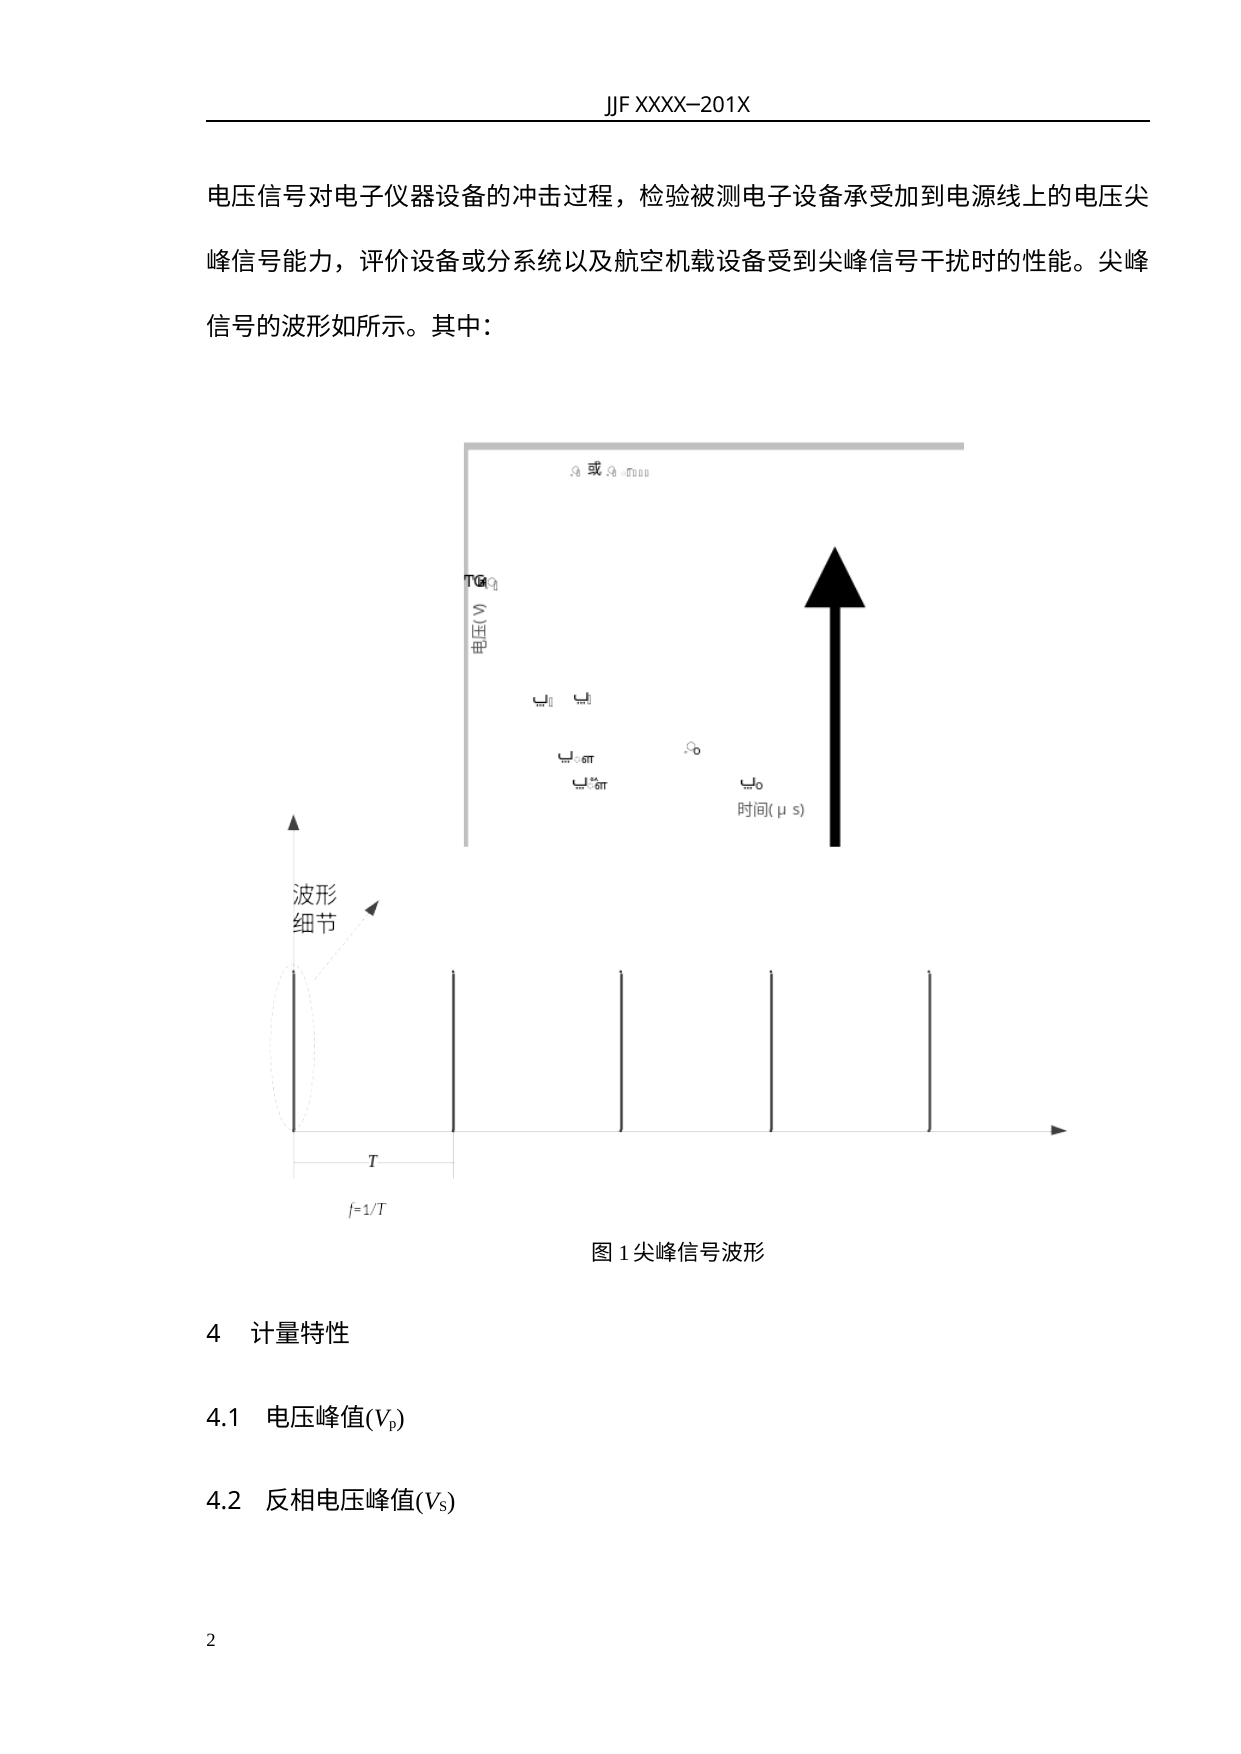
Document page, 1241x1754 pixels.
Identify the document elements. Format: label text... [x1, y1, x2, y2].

list 反相电压峰值(VS) [206, 1466, 1150, 1531]
list 电压峰值(Vp) [206, 1383, 1150, 1448]
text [206, 162, 1150, 357]
subtitle 计量特性 [206, 1299, 1150, 1364]
text 图 1尖峰信号波形 [206, 1234, 1150, 1267]
